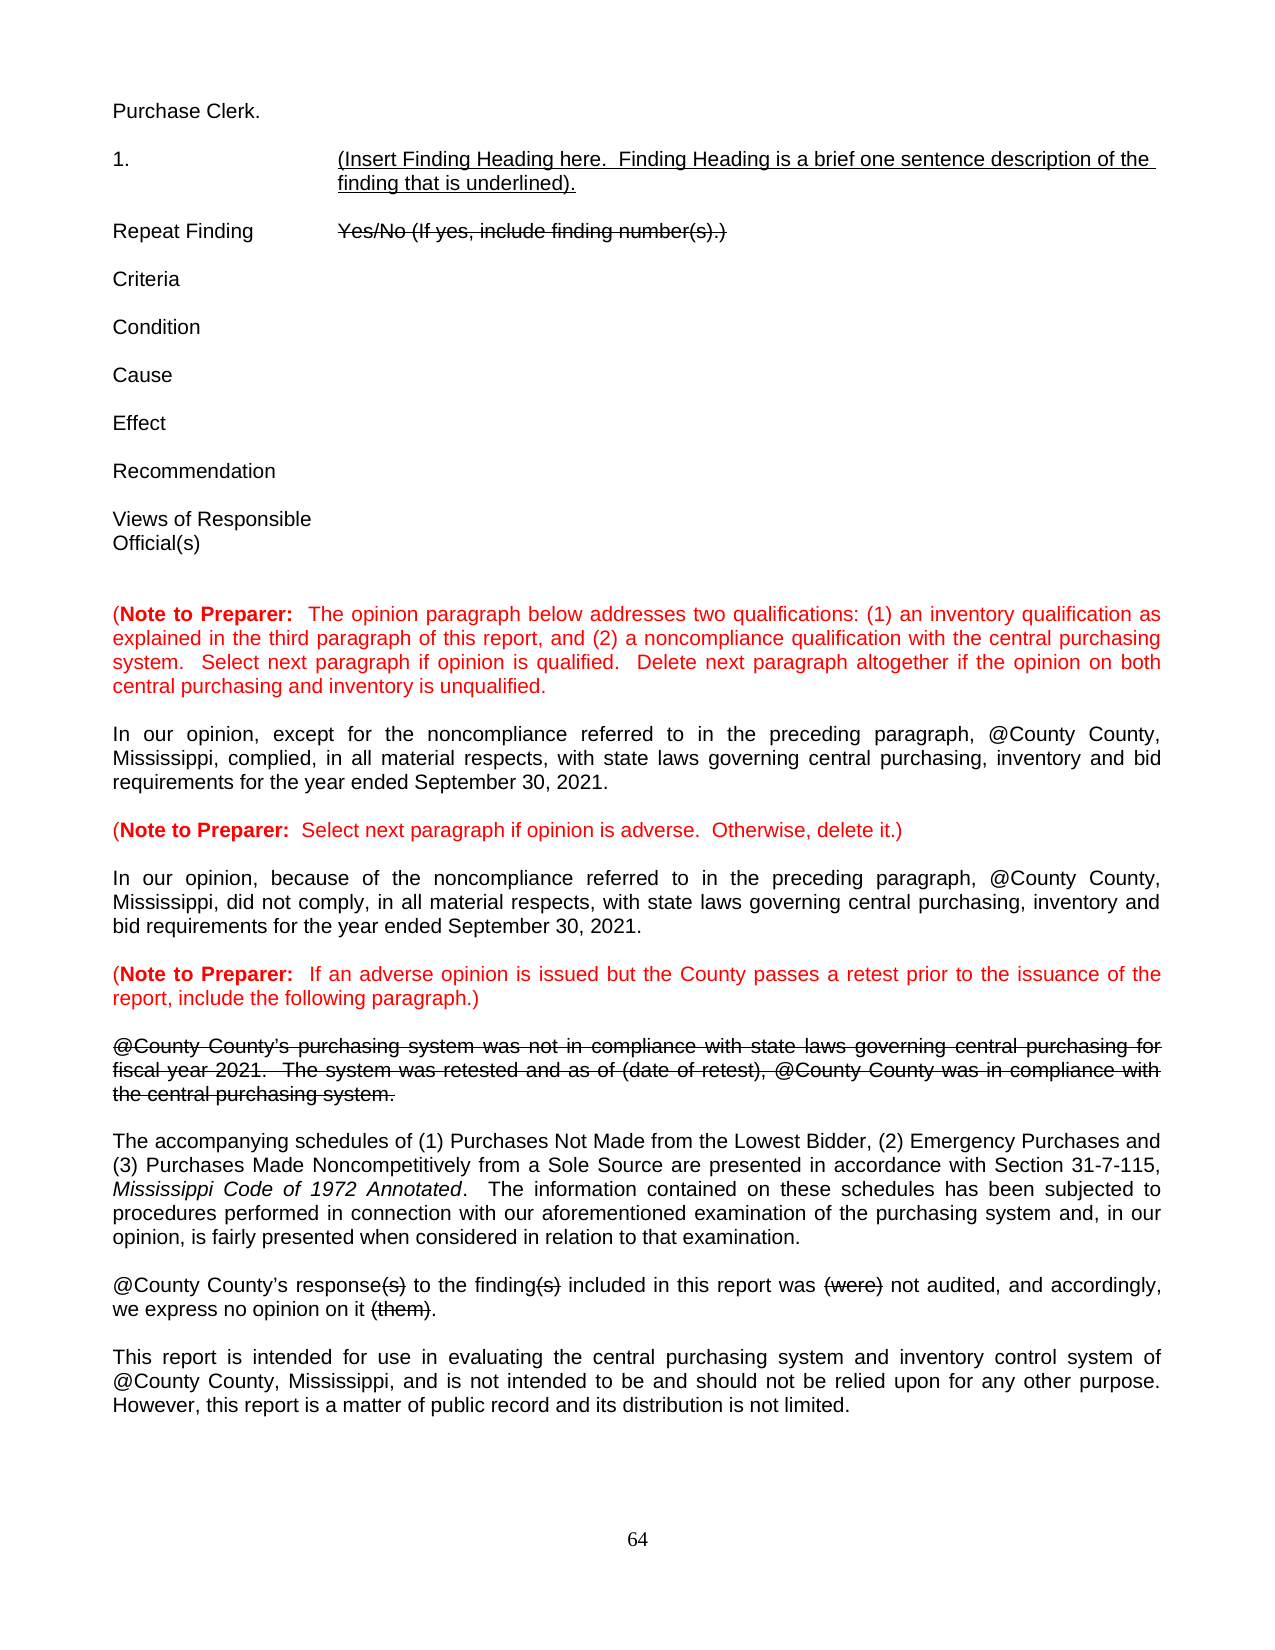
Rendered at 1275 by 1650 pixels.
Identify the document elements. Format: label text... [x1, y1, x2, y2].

text @County County’s response(s) to the finding(s) included in this report was (were) not audited, and accordingly, we express no opinion on it (them). [112, 1273, 1162, 1321]
text Condition [112, 315, 1162, 339]
text Purchase Clerk. [112, 99, 1162, 123]
text Criteria [112, 267, 1162, 291]
text Views of Responsible [112, 506, 1162, 530]
text @County County’s purchasing system was not in compliance with state laws governing central purchasing for fiscal year 2021. The system was retested and as of (date of retest), @County County was in compliance with the central purchasing system. [112, 1033, 1162, 1047]
text Effect [112, 411, 1162, 434]
text In our opinion, because of the noncompliance referred to in the preceding paragraph, @County County, Mississippi, did not comply, in all material respects, with state laws governing central purchasing, inventory and bid requirements for the year ended September 30, 2021. [112, 866, 1162, 938]
text @County County’s purchasing system was not in compliance with state laws governing central purchasing for fiscal year 2021. The system was retested and as of (date of retest), @County County was in compliance with the central purchasing system. [112, 1048, 1162, 1105]
text (Note to Preparer: Select next paragraph if opinion is adverse. Otherwise, delete it.) [112, 818, 1162, 842]
text Recommendation [112, 458, 1162, 482]
text In our opinion, except for the noncompliance referred to in the preceding paragraph, @County County, Mississippi, complied, in all material respects, with state laws governing central purchasing, inventory and bid requirements for the year ended September 30, 2021. [112, 722, 1162, 794]
text (Note to Preparer: If an adverse opinion is issued but the County passes a retest prior to the issuance of the report, include the following paragraph.) [112, 962, 1162, 1009]
text 1. (Insert Finding Heading here. Finding Heading is a brief one sentence description of the finding that is underlined). [112, 147, 1162, 195]
text The accompanying schedules of (1) Purchases Not Made from the Lowest Bidder, (2) Emergency Purchases and (3) Purchases Made Noncompetitively from a Sole Source are presented in accordance with Section 31-7-115, Mississippi Code of 1972 Annotated. The information contained on these schedules has been subjected to procedures performed in connection with our aforementioned examination of the purchasing system and, in our opinion, is fairly presented when considered in relation to that examination. [112, 1129, 1162, 1249]
text This report is intended for use in evaluating the central purchasing system and inventory control system of @County County, Mississippi, and is not intended to be and should not be relied upon for any other purpose. However, this report is a matter of public record and its distribution is not limited. [112, 1345, 1162, 1417]
text Repeat Finding Yes/No (If yes, include finding number(s).) [112, 219, 1162, 243]
text Cause [112, 363, 1162, 387]
text Official(s) [112, 530, 1162, 554]
text (Note to Preparer: The opinion paragraph below addresses two qualifications: (1) an inventory qualification as explained in the third paragraph of this report, and (2) a noncompliance qualification with the central purchasing system. Select next paragraph if opinion is qualified. Delete next paragraph altogether if the opinion on both central purchasing and inventory is unqualified. [112, 602, 1162, 698]
